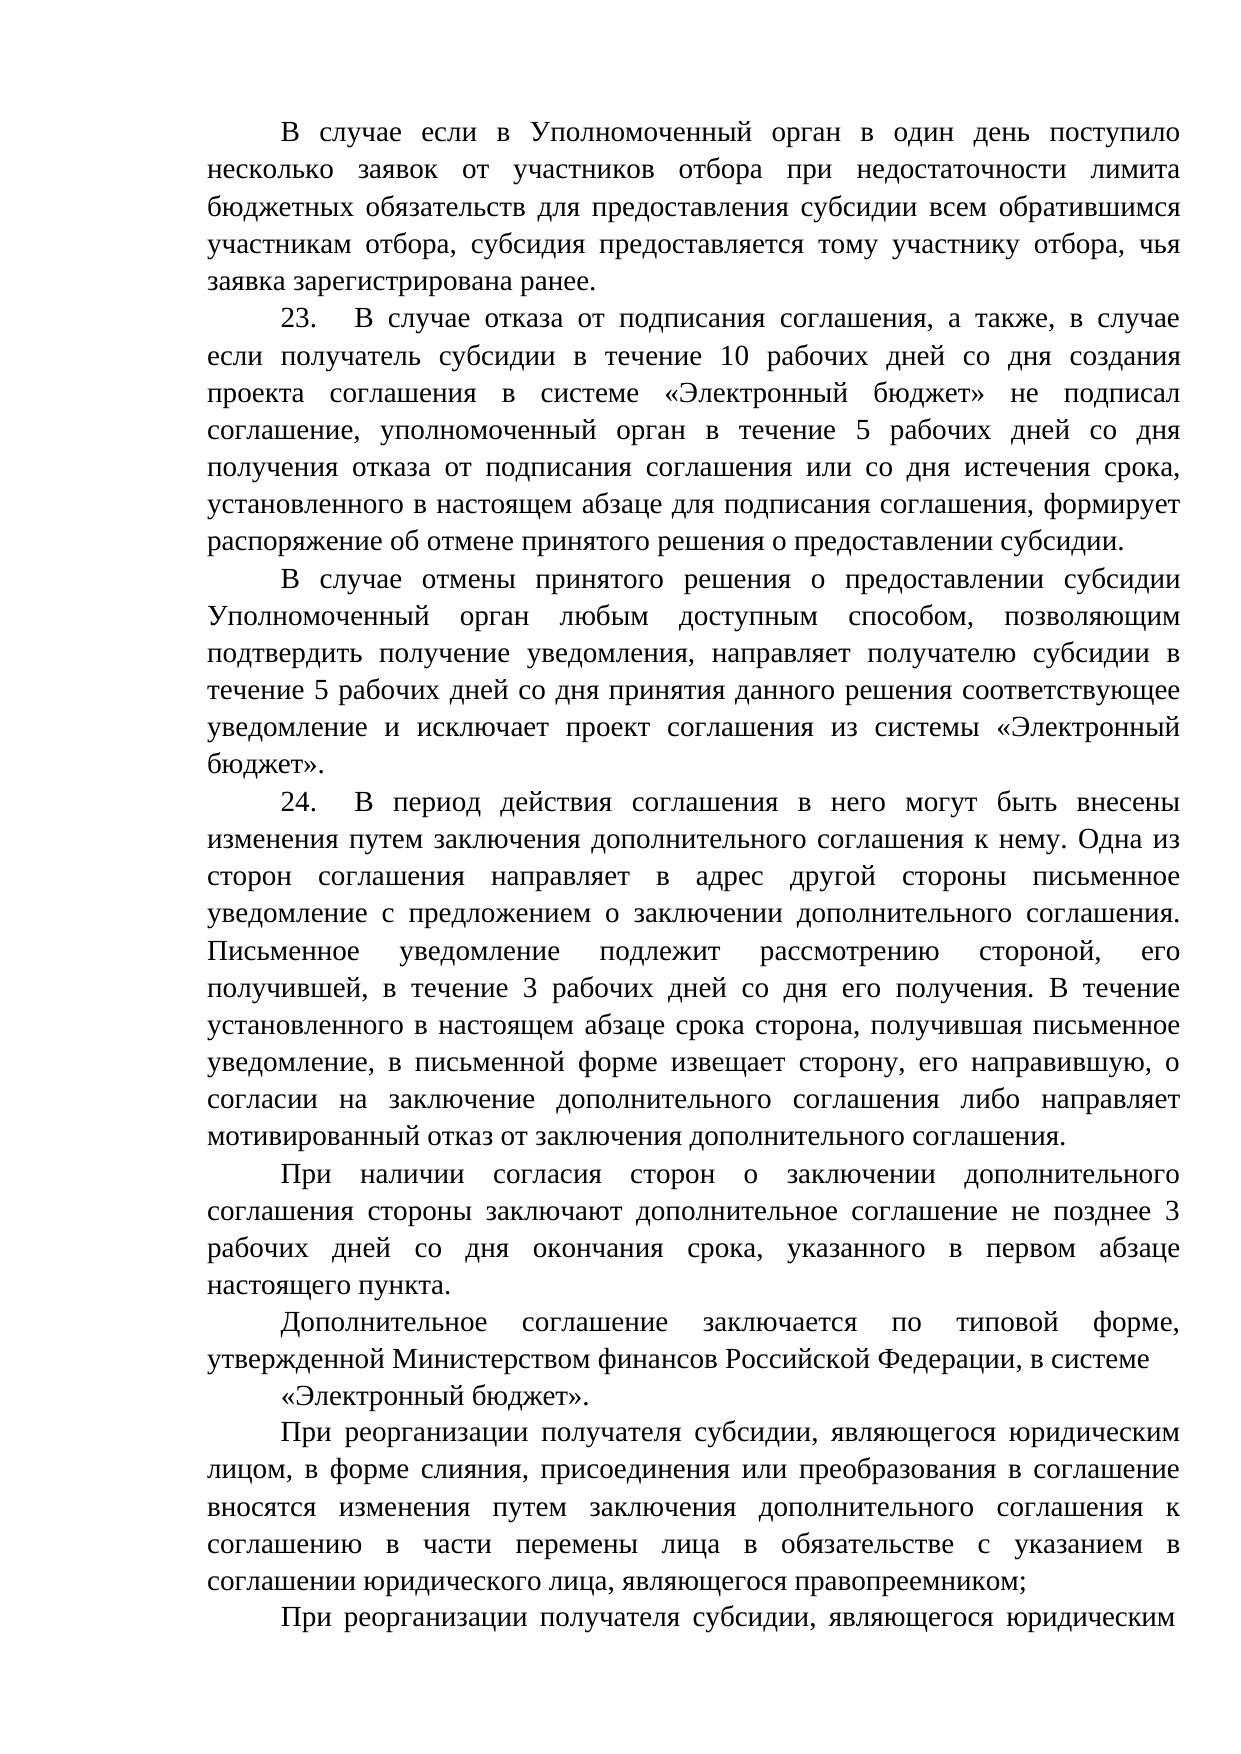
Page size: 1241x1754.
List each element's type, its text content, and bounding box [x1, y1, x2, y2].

text При реорганизации получателя субсидии, являющегося юридическим [281, 1600, 1196, 1633]
text Дополнительное соглашение заключается по типовой форме, утвержденной Министерством финансов Российской Федерации, в системе [207, 1304, 1181, 1375]
text В случае если в Уполномоченный орган в один день поступило несколько заявок от участников отбора при недостаточности лимита бюджетных обязательств для предоставления субсидии всем обратившимся участникам отбора, субсидия предоставляется тому участнику отбора, чья заявка зарегистрирована ранее. [207, 114, 1181, 297]
text При реорганизации получателя субсидии, являющегося юридическим лицом, в форме слияния, присоединения или преобразования в соглашение вносятся изменения путем заключения дополнительного соглашения к соглашению в части перемены лица в обязательстве с указанием в соглашении юридического лица, являющегося правопреемником; [207, 1414, 1181, 1597]
text «Электронный бюджет». [281, 1379, 1196, 1412]
list В период действия соглашения в него могут быть внесены изменения путем заключения дополнительного соглашения к нему. Одна из сторон соглашения направляет в адрес другой стороны письменное уведомление с предложением о заключении дополнительного соглашения. Письменное уведомление подлежит рассмотрению стороной, его получившей, в течение 3 рабочих дней со дня его получения. В течение установленного в настоящем абзаце срока сторона, получившая письменное уведомление, в письменной форме извещает сторону, его направившую, о согласии на заключение дополнительного соглашения либо направляет мотивированный отказ от заключения дополнительного соглашения. [207, 784, 1181, 1152]
list В случае отказа от подписания соглашения, а также, в случае если получатель субсидии в течение 10 рабочих дней со дня создания проекта соглашения в системе «Электронный бюджет» не подписал соглашение, уполномоченный орган в течение 5 рабочих дней со дня получения отказа от подписания соглашения или со дня истечения срока, установленного в настоящем абзаце для подписания соглашения, формирует распоряжение об отмене принятого решения о предоставлении субсидии. [207, 300, 1181, 557]
text В случае отмены принятого решения о предоставлении субсидии Уполномоченный орган любым доступным способом, позволяющим подтвердить получение уведомления, направляет получателю субсидии в течение 5 рабочих дней со дня принятия данного решения соответствующее уведомление и исключает проект соглашения из системы «Электронный бюджет». [207, 561, 1181, 780]
text При наличии согласия сторон о заключении дополнительного соглашения стороны заключают дополнительное соглашение не позднее 3 рабочих дней со дня окончания срока, указанного в первом абзаце настоящего пункта. [207, 1156, 1181, 1301]
